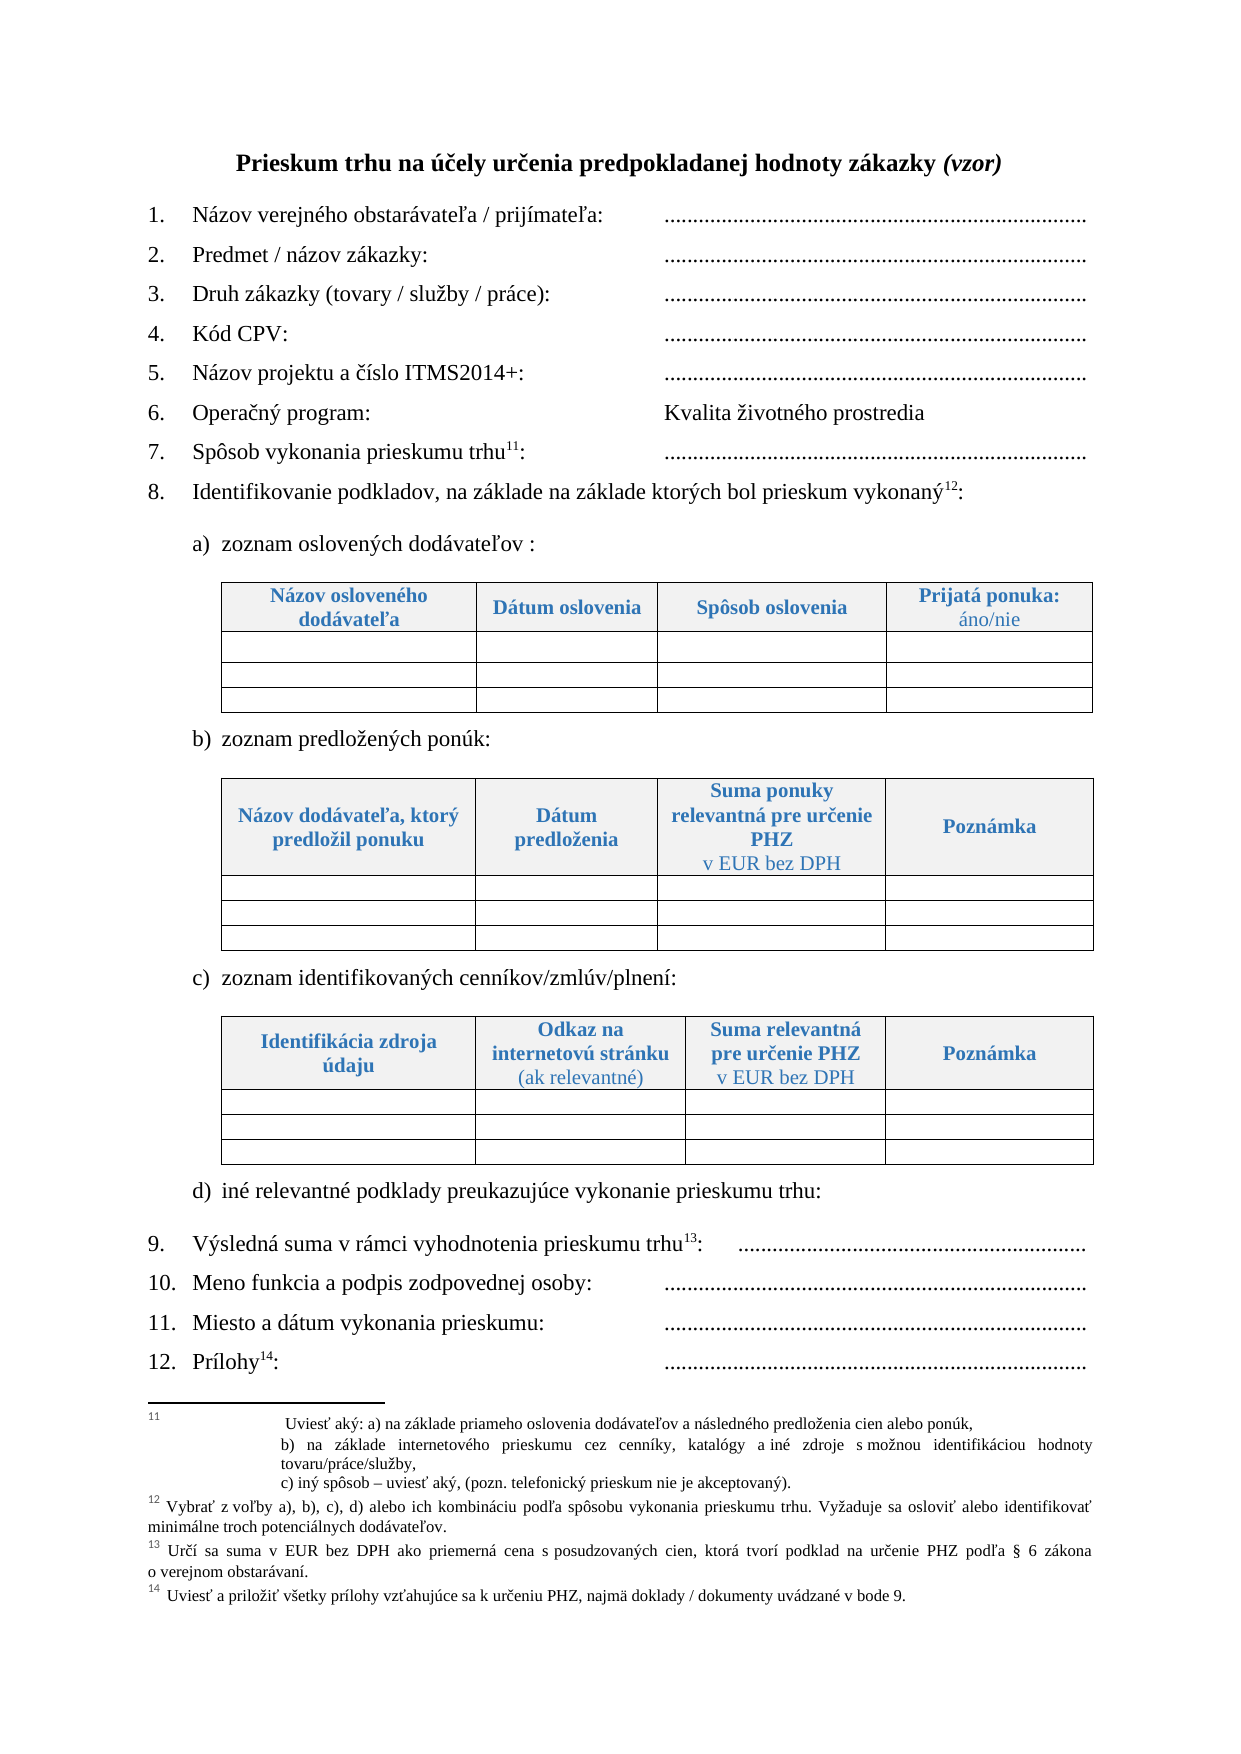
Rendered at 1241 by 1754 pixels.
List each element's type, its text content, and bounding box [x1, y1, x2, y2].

table_header Suma relevantná pre určenie PHZ v EUR bez DPH [686, 1017, 885, 1089]
table_header Suma ponuky relevantná pre určenie PHZ v EUR bez DPH [658, 779, 885, 875]
table_cell [476, 1140, 685, 1164]
table_cell [886, 1090, 1093, 1114]
table_cell [887, 688, 1092, 712]
table_cell [222, 1115, 475, 1139]
table_cell [476, 901, 657, 925]
list zoznam oslovených dodávateľov : [192, 530, 1093, 556]
table_header Identifikácia zdroja údaju [222, 1017, 475, 1089]
table_cell [477, 688, 657, 712]
list Operačný program: Kvalita životného prostredia [148, 399, 1093, 425]
table_cell [658, 632, 886, 662]
list Identifikovanie podkladov, na základe na základe ktorých bol prieskum vykonaný: [148, 478, 1093, 504]
list Kód CPV: .......................................................................... [148, 320, 1093, 346]
table_cell [476, 1115, 685, 1139]
table_cell [222, 876, 475, 900]
table_cell [686, 1090, 885, 1114]
table_cell [686, 1115, 885, 1139]
table_header Odkaz na internetovú stránku (ak relevantné) [476, 1017, 685, 1089]
table_header Dátum predloženia [476, 779, 657, 875]
table_cell [477, 632, 657, 662]
table_cell [686, 1140, 885, 1164]
table_cell [476, 1090, 685, 1114]
table_header Dátum oslovenia [477, 583, 657, 631]
table_cell [658, 688, 886, 712]
table_cell [887, 663, 1092, 687]
list Výsledná suma v rámci vyhodnotenia prieskumu trhu: ............................................................. [148, 1229, 1093, 1256]
table_cell [886, 876, 1093, 900]
list iné relevantné podklady preukazujúce vykonanie prieskumu trhu: [192, 1178, 1093, 1204]
table_cell [222, 1090, 475, 1114]
table_header Poznámka [886, 1017, 1093, 1089]
list Názov projektu a číslo ITMS2014+: .......................................................................... [148, 359, 1093, 386]
table_cell [887, 632, 1092, 662]
table_cell [658, 663, 886, 687]
list Názov verejného obstarávateľa / prijímateľa: .......................................................................... [148, 201, 1093, 228]
list zoznam identifikovaných cenníkov/zmlúv/plnení: [192, 963, 1093, 990]
table_cell [886, 1140, 1093, 1164]
table_cell [476, 876, 657, 900]
table_cell [222, 1140, 475, 1164]
list Meno funkcia a podpis zodpovednej osoby: .......................................................................... [148, 1269, 1093, 1295]
table_cell [658, 901, 885, 925]
table_cell [477, 663, 657, 687]
table_cell [476, 926, 657, 950]
table_cell [886, 901, 1093, 925]
table_cell [222, 688, 476, 712]
list zoznam predložených ponúk: [192, 725, 1093, 752]
table_cell [658, 926, 885, 950]
table_cell [222, 901, 475, 925]
table_cell [886, 926, 1093, 950]
list Prílohy: .......................................................................... [148, 1348, 1093, 1374]
table_header Spôsob oslovenia [658, 583, 886, 631]
table_cell [222, 663, 476, 687]
table_cell [222, 926, 475, 950]
table_header Názov osloveného dodávateľa [222, 583, 476, 631]
list Spôsob vykonania prieskumu trhu: .......................................................................... [148, 438, 1093, 465]
table_header Poznámka [886, 779, 1093, 875]
table_cell [222, 632, 476, 662]
table_header Prijatá ponuka: áno/nie [887, 583, 1092, 631]
table_cell [658, 876, 885, 900]
list Miesto a dátum vykonania prieskumu: .......................................................................... [148, 1308, 1093, 1335]
list Druh zákazky (tovary / služby / práce): .......................................................................... [148, 280, 1093, 307]
table_header Názov dodávateľa, ktorý predložil ponuku [222, 779, 475, 875]
list Predmet / názov zákazky: .......................................................................... [148, 241, 1093, 267]
text Prieskum trhu na účely určenia predpokladanej hodnoty zákazky (vzor) [148, 148, 1093, 176]
table_cell [886, 1115, 1093, 1139]
